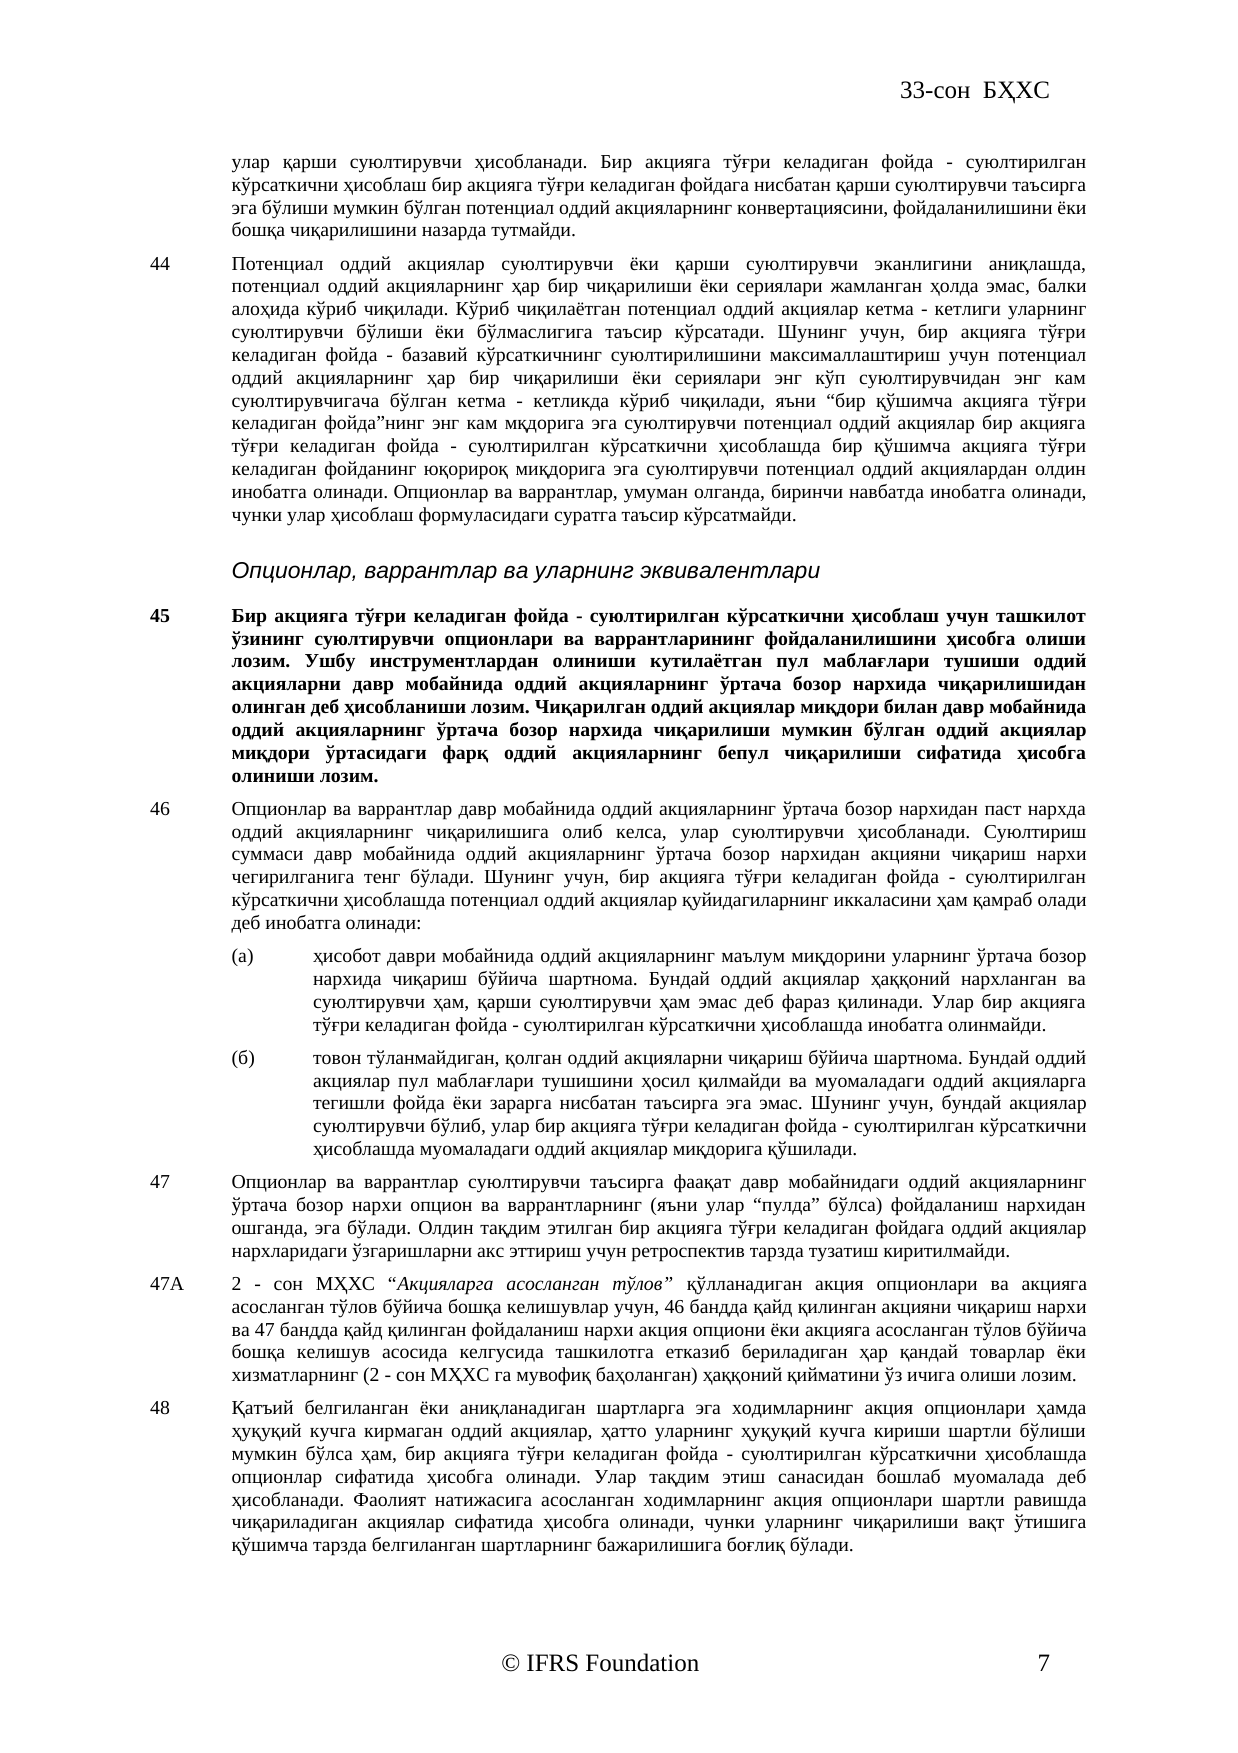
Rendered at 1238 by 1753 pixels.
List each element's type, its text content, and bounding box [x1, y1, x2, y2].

text 47 Опционлар ва варрантлар суюлтирувчи таъсирга фаақат давр мобайнидаги оддий акцияларнинг ўртача бозор нархи опцион ва варрантларнинг (яъни улар “пулда” бўлса) фойдаланиш нархидан ошганда, эга бўлади. Олдин тақдим этилган бир акцияга тўғри келадиган фойдага оддий акциялар нархларидаги ўзгаришларни акс эттириш учун ретроспектив тарзда тузатиш киритилмайди. [150, 1170, 1087, 1261]
text 45 Бир акцияга тўғри келадиган фойда - суюлтирилган кўрсаткични ҳисоблаш учун ташкилот ўзининг суюлтирувчи опционлари ва варрантларининг фойдаланилишини ҳисобга олиши лозим. Ушбу инструментлардан олиниши кутилаётган пул маблағлари тушиши оддий акцияларни давр мобайнида оддий акцияларнинг ўртача бозор нархида чиқарилишидан олинган деб ҳисобланиши лозим. Чиқарилган оддий акциялар миқдори билан давр мобайнида оддий акцияларнинг ўртача бозор нархида чиқарилиши мумкин бўлган оддий акциялар миқдори ўртасидаги фарқ оддий акцияларнинг бепул чиқарилиши сифатида ҳисобга олиниши лозим. [150, 604, 1087, 786]
text 46 Опционлар ва варрантлар давр мобайнида оддий акцияларнинг ўртача бозор нархидан паст нархда оддий акцияларнинг чиқарилишига олиб келса, улар суюлтирувчи ҳисобланади. Суюлтириш суммаси давр мобайнида оддий акцияларнинг ўртача бозор нархидан акцияни чиқариш нархи чегирилганига тенг бўлади. Шунинг учун, бир акцияга тўғри келадиган фойда - суюлтирилган кўрсаткични ҳисоблашда потенциал оддий акциялар қуйидагиларнинг иккаласини ҳам қамраб олади деб инобатга олинади: [150, 797, 1087, 934]
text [150, 150, 1087, 241]
text (б) товон тўланмайдиган, қолган оддий акцияларни чиқариш бўйича шартнома. Бундай оддий акциялар пул маблағлари тушишини ҳосил қилмайди ва муомаладаги оддий акцияларга тегишли фойда ёки зарарга нисбатан таъсирга эга эмас. Шунинг учун, бундай акциялар суюлтирувчи бўлиб, улар бир акцияга тўғри келадиган фойда - суюлтирилган кўрсаткични ҳисоблашда муомаладаги оддий акциялар миқдорига қўшилади. [231, 1046, 1087, 1160]
text Опционлар, варрантлар ва уларнинг эквивалентлари [231, 557, 1087, 583]
text 47A 2 - сон МҲХС “Акцияларга асосланган тўлов” қўлланадиган акция опционлари ва акцияга асосланган тўлов бўйича бошқа келишувлар учун, 46 бандда қайд қилинган акцияни чиқариш нархи ва 47 бандда қайд қилинган фойдаланиш нархи акция опциони ёки акцияга асосланган тўлов бўйича бошқа келишув асосида келгусида ташкилотга етказиб бериладиган ҳар қандай товарлар ёки хизматларнинг (2 - сон МҲХС га мувофиқ баҳоланган) ҳаққоний қийматини ўз ичига олиши лозим. [150, 1272, 1087, 1386]
text 48 Қатъий белгиланган ёки аниқланадиган шартларга эга ходимларнинг акция опционлари ҳамда ҳуқуқий кучга кирмаган оддий акциялар, ҳатто уларнинг ҳуқуқий кучга кириши шартли бўлиши мумкин бўлса ҳам, бир акцияга тўғри келадиган фойда - суюлтирилган кўрсаткични ҳисоблашда опционлар сифатида ҳисобга олинади. Улар тақдим этиш санасидан бошлаб муомалада деб ҳисобланади. Фаолият натижасига асосланган ходимларнинг акция опционлари шартли равишда чиқариладиган акциялар сифатида ҳисобга олинади, чунки уларнинг чиқарилиши вақт ўтишига қўшимча тарзда белгиланган шартларнинг бажарилишига боғлиқ бўлади. [150, 1396, 1087, 1556]
text (a) ҳисобот даври мобайнида оддий акцияларнинг маълум миқдорини уларнинг ўртача бозор нархида чиқариш бўйича шартнома. Бундай оддий акциялар ҳаққоний нархланган ва суюлтирувчи ҳам, қарши суюлтирувчи ҳам эмас деб фараз қилинади. Улар бир акцияга тўғри келадиган фойда - суюлтирилган кўрсаткични ҳисоблашда инобатга олинмайди. [231, 944, 1087, 1035]
text 44 Потенциал оддий акциялар суюлтирувчи ёки қарши суюлтирувчи эканлигини аниқлашда, потенциал оддий акцияларнинг ҳар бир чиқарилиши ёки сериялари жамланган ҳолда эмас, балки алоҳида кўриб чиқилади. Кўриб чиқилаётган потенциал оддий акциялар кетма - кетлиги уларнинг суюлтирувчи бўлиши ёки бўлмаслигига таъсир кўрсатади. Шунинг учун, бир акцияга тўғри келадиган фойда - базавий кўрсаткичнинг суюлтирилишини максималлаштириш учун потенциал оддий акцияларнинг ҳар бир чиқарилиши ёки сериялари энг кўп суюлтирувчидан энг кам суюлтирувчигача бўлган кетма - кетликда кўриб чиқилади, яъни “бир қўшимча акцияга тўғри келадиган фойда”нинг энг кам мқдорига эга суюлтирувчи потенциал оддий акциялар бир акцияга тўғри келадиган фойда - суюлтирилган кўрсаткични ҳисоблашда бир қўшимча акцияга тўғри келадиган фойданинг юқорироқ миқдорига эга суюлтирувчи потенциал оддий акциялардан олдин инобатга олинади. Опционлар ва варрантлар, умуман олганда, биринчи навбатда инобатга олинади, чунки улар ҳисоблаш формуласидаги суратга таъсир кўрсатмайди. [150, 252, 1087, 525]
